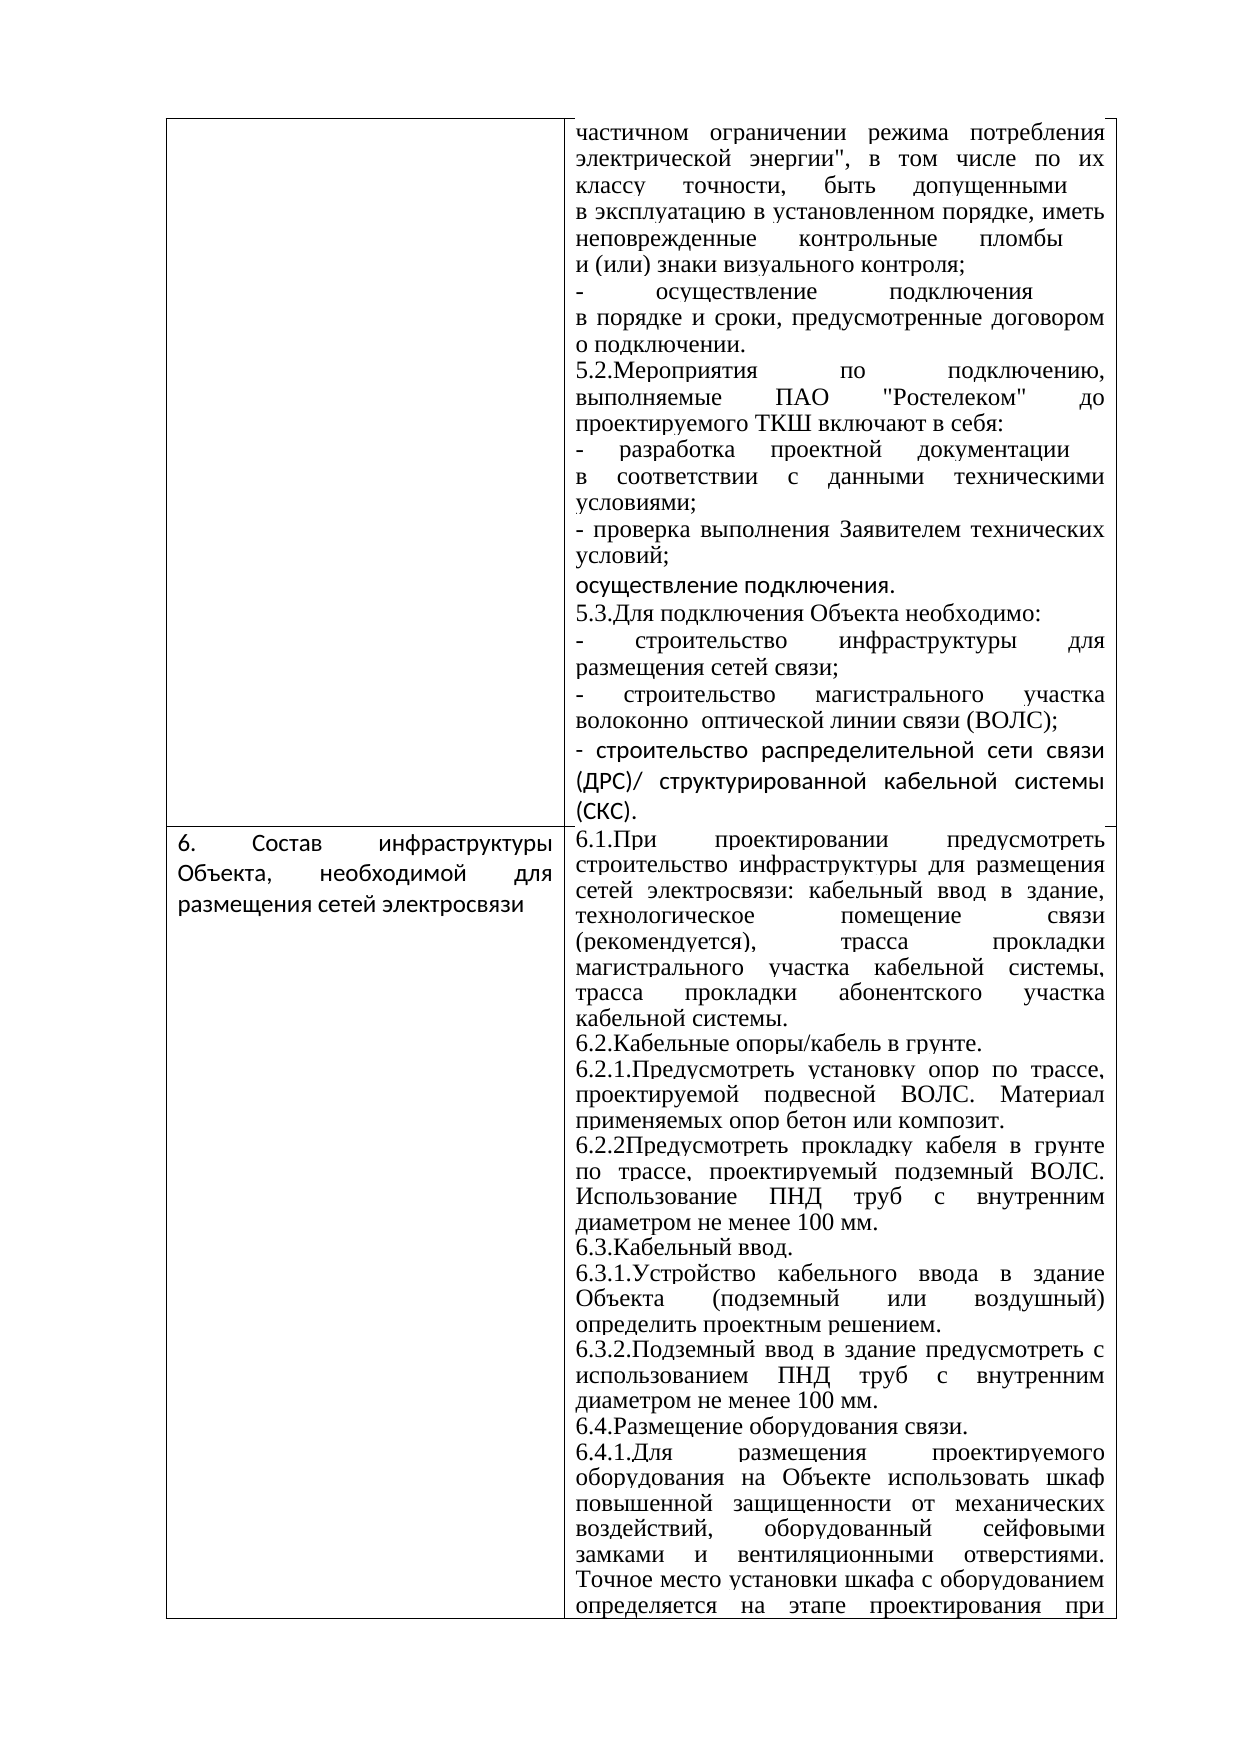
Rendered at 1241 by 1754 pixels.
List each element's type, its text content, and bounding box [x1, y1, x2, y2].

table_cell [167, 119, 564, 826]
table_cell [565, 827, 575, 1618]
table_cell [167, 827, 564, 1618]
